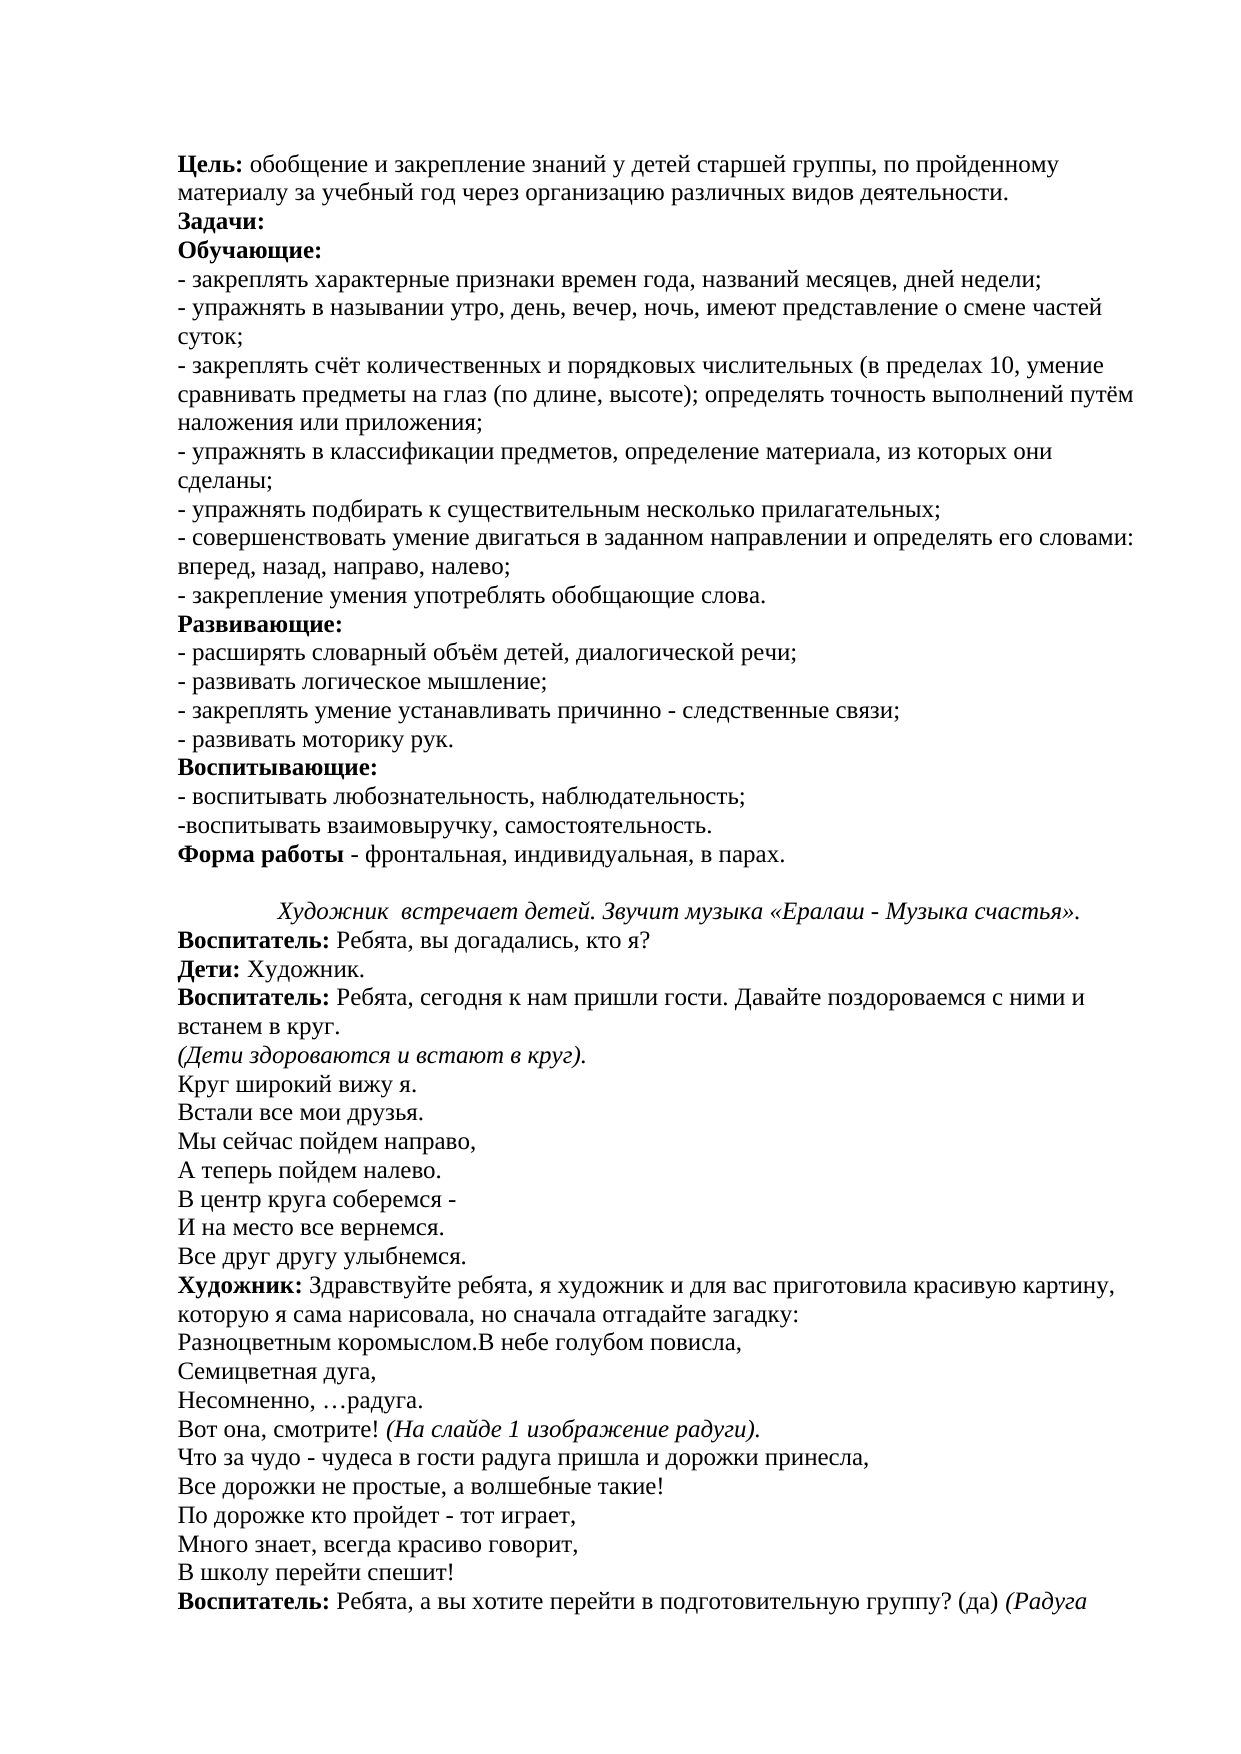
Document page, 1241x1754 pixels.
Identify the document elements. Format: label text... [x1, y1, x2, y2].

text Встали все мои друзья. Мы сейчас пойдем направо, А теперь пойдем налево. В центр круга соберемся - И на место все вернемся. [177, 1097, 1152, 1241]
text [177, 1414, 1152, 1615]
text Цель: обобщение и закрепление знаний у детей старшей группы, по пройденному материалу за учебный год через организацию различных видов деятельности. Задачи: Обучающие: - закреплять характерные признаки времен года, названий месяцев, дней недели; - упражнять в назывании утро, день, вечер, ночь, имеют представление о смене частей суток; - закреплять счёт количественных и порядковых числительных (в пределах 10, умение сравнивать предметы на глаз (по длине, высоте); определять точность выполнений путём наложения или приложения; - упражнять в классификации предметов, определение материала, из которых они сделаны; - упражнять подбирать к существительным несколько прилагательных; - совершенствовать умение двигаться в заданном направлении и определять его словами: вперед, назад, направо, налево; - закрепление умения употреблять обобщающие слова. Развивающие: - расширять словарный объём детей, диалогической речи; - развивать логическое мышление; - закреплять умение устанавливать причинно - следственные связи; - развивать моторику рук. Воспитывающие: - воспитывать любознательность, наблюдательность; -воспитывать взаимовыручку, самостоятельность. Форма работы - фронтальная, индивидуальная, в парах. Художник встречает детей. Звучит музыка «Ералаш - Музыка счастья». Воспитатель: Ребята, вы догадались, кто я? Дети: Художник. Воспитатель: Ребята, сегодня к нам пришли гости. Давайте поздороваемся с ними и встанем в круг. (Дети здороваются и встают в круг). Круг широкий вижу я. [177, 149, 1152, 1097]
text Все друг другу улыбнемся. Художник: Здравствуйте ребята, я художник и для вас приготовила красивую картину, которую я сама нарисовала, но сначала отгадайте загадку: Разноцветным коромыслом.В небе голубом повисла, Семицветная дуга, Несомненно, …радуга. [177, 1241, 1152, 1414]
